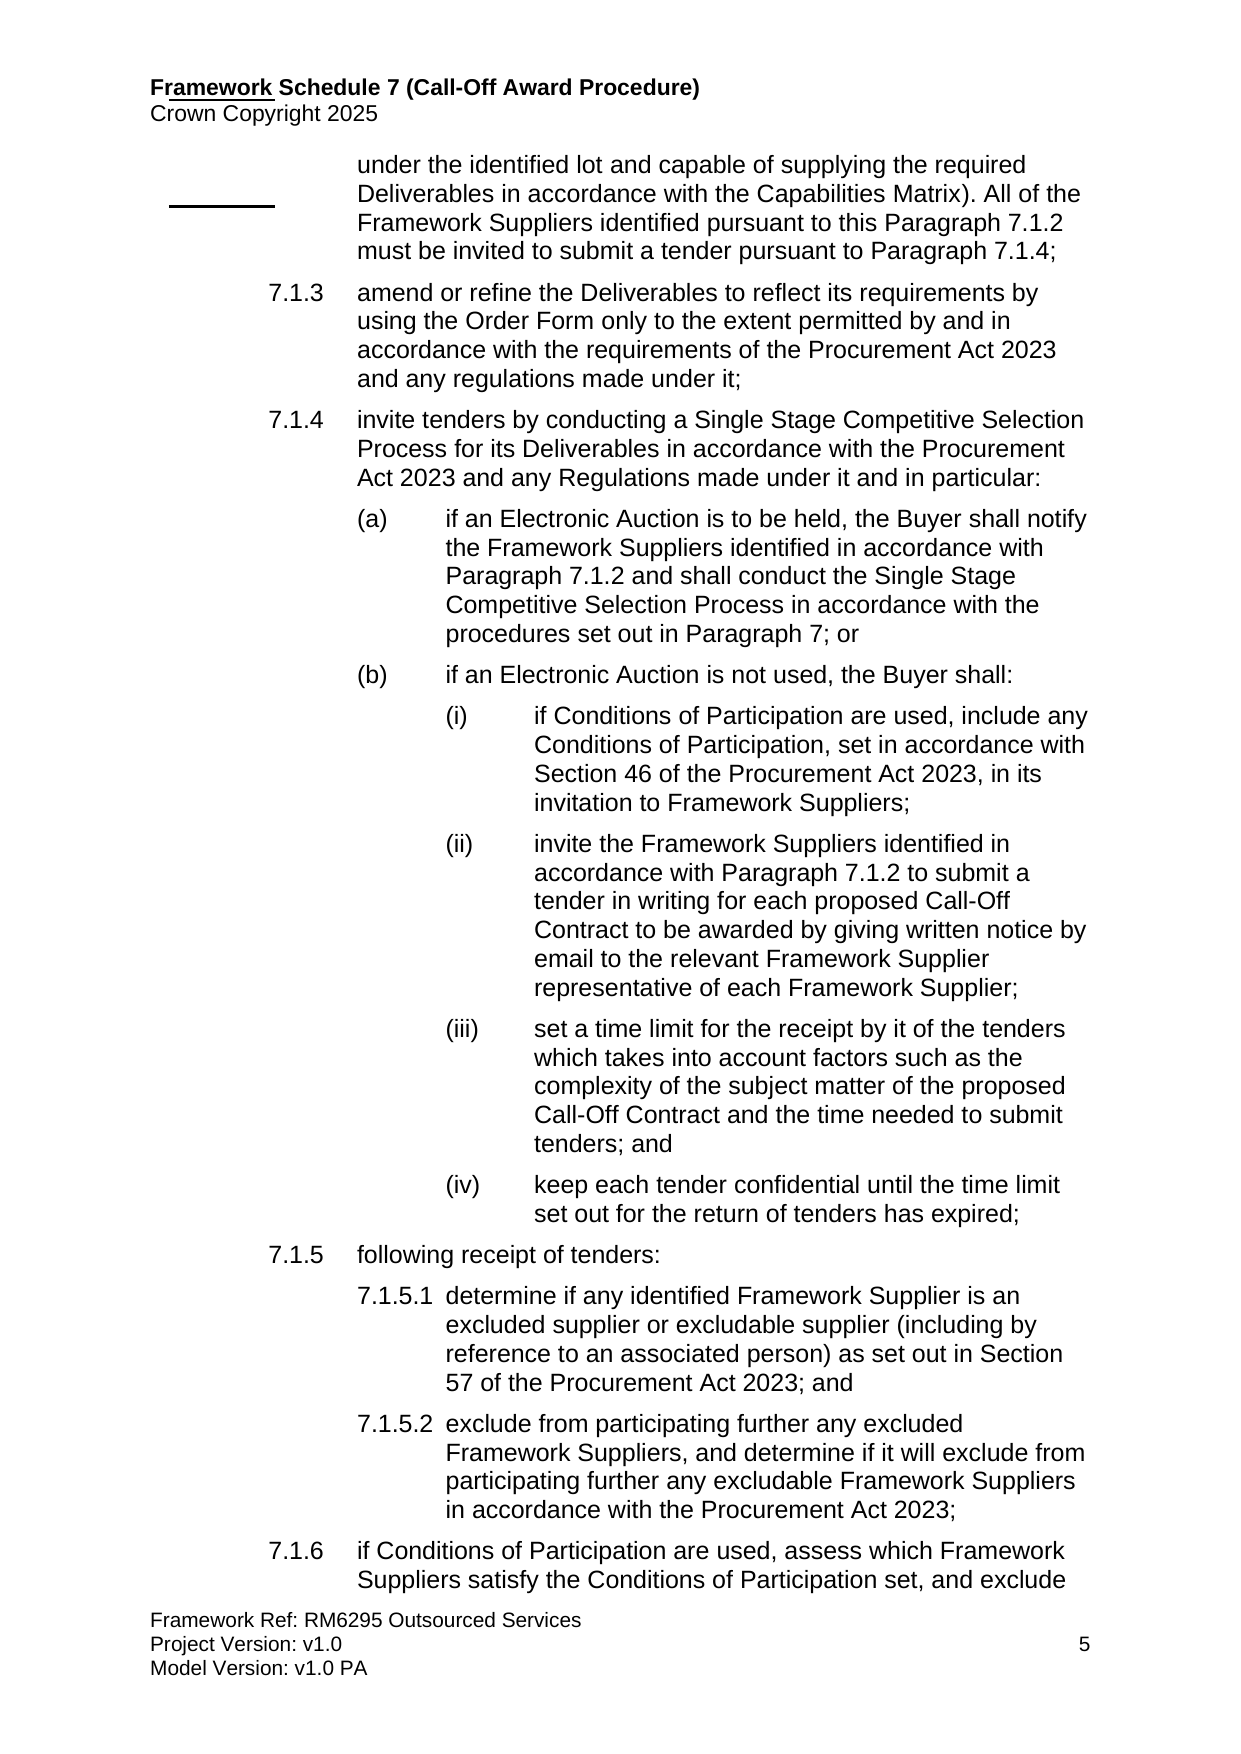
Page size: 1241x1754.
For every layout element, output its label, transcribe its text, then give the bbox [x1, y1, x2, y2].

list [268, 1536, 1090, 1594]
list exclude from participating further any excluded Framework Suppliers, and determine if it will exclude from participating further any excludable Framework Suppliers in accordance with the Procurement Act 2023; [357, 1409, 1090, 1524]
list following receipt of tenders: [268, 1240, 1090, 1269]
list invite the Framework Suppliers identified in accordance with Paragraph 7.1.2 to submit a tender in writing for each proposed Call-Off Contract to be awarded by giving written notice by email to the relevant Framework Supplier representative of each Framework Supplier; [445, 829, 1090, 1001]
list if Conditions of Participation are used, include any Conditions of Participation, set in accordance with Section 46 of the Procurement Act 2023, in its invitation to Framework Suppliers; [445, 701, 1090, 816]
list set a time limit for the receipt by it of the tenders which takes into account factors such as the complexity of the subject matter of the proposed Call-Off Contract and the time needed to submit tenders; and [445, 1014, 1090, 1157]
list if an Electronic Auction is to be held, the Buyer shall notify the Framework Suppliers identified in accordance with Paragraph 7.1.2 and shall conduct the Single Stage Competitive Selection Process in accordance with the procedures set out in Paragraph 7; or [357, 504, 1090, 647]
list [268, 150, 1090, 265]
list amend or refine the Deliverables to reflect its requirements by using the Order Form only to the extent permitted by and in accordance with the requirements of the Procurement Act 2023 and any regulations made under it; [268, 277, 1090, 392]
list keep each tender confidential until the time limit set out for the return of tenders has expired; [445, 1170, 1090, 1227]
list determine if any identified Framework Supplier is an excluded supplier or excludable supplier (including by reference to an associated person) as set out in Section 57 of the Procurement Act 2023; and [357, 1281, 1090, 1396]
list invite tenders by conducting a Single Stage Competitive Selection Process for its Deliverables in accordance with the Procurement Act 2023 and any Regulations made under it and in particular: [268, 405, 1090, 491]
list if an Electronic Auction is not used, the Buyer shall: [357, 660, 1090, 689]
